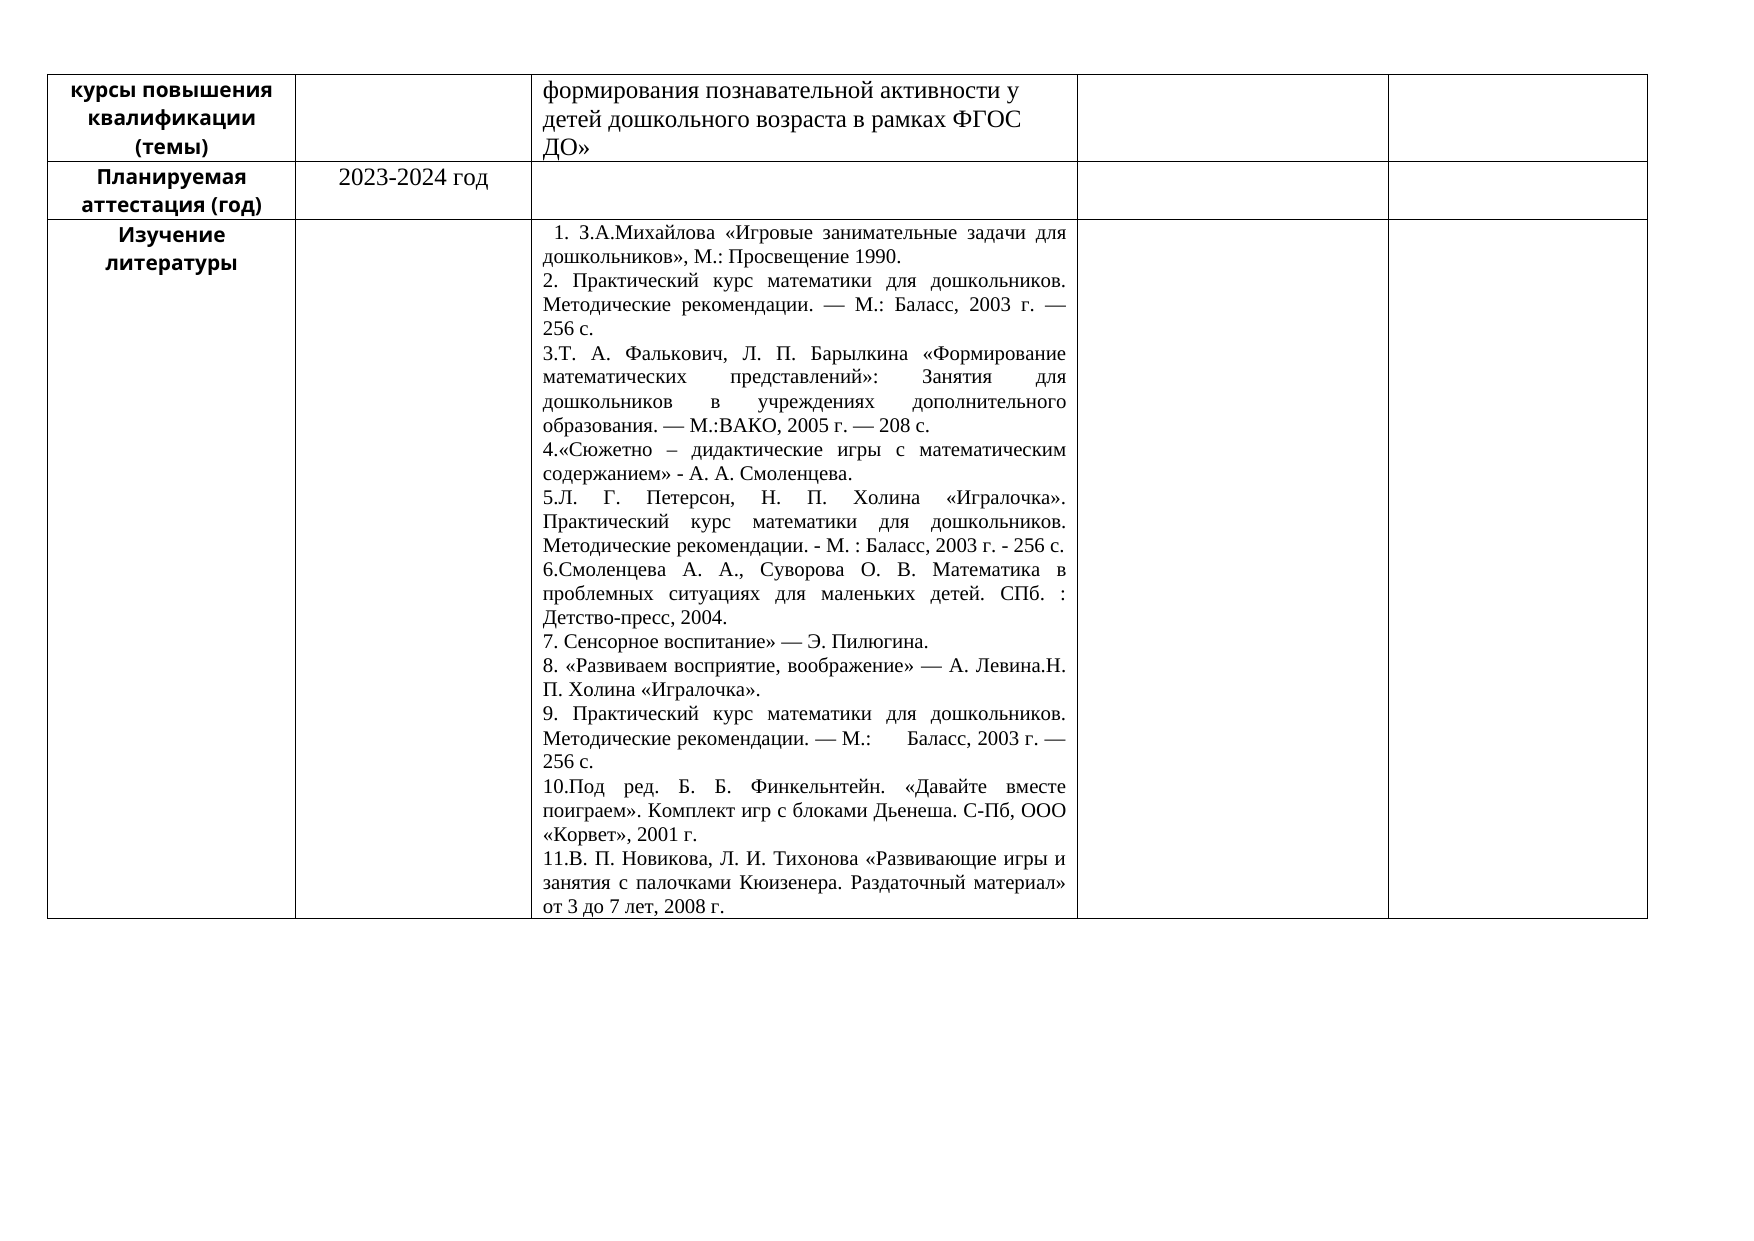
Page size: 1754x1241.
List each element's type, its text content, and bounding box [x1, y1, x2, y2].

table_cell Изучение литературы [48, 220, 295, 918]
table_cell [296, 75, 531, 161]
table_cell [48, 75, 295, 161]
table_cell [1389, 220, 1647, 918]
table_cell [532, 162, 1077, 219]
table_cell 2023-2024 год [296, 162, 531, 219]
table_cell [1389, 75, 1647, 161]
table_cell [1078, 75, 1388, 161]
table_cell 1. З.А.Михайлова «Игровые занимательные задачи для дошкольников», М.: Просвещение 1990. 2. Практический курс математики для дошкольников. Методические рекомендации. — М.: Баласс, 2003 г. — 256 с. 3.Т. А. Фалькович, Л. П. Барылкина «Формирование математических представлений»: Занятия для дошкольников в учреждениях дополнительного образования. — М.:ВАКО, 2005 г. — 208 с. 4.«Сюжетно – дидактические игры с математическим содержанием» - А. А. Смоленцева. 5.Л. Г. Петерсон, Н. П. Холина «Игралочка». Практический курс математики для дошкольников. Методические рекомендации. - М. : Баласс, 2003 г. - 256 с. 6.Смоленцева А. А., Суворова О. В. Математика в проблемных ситуациях для маленьких детей. СПб. : Детство-пресс, 2004. 7. Сенсорное воспитание» — Э. Пилюгина. 8. «Развиваем восприятие, воображение» — А. Левина.Н. П. Холина «Игралочка». 9. Практический курс математики для дошкольников. Методические рекомендации. — М.: Баласс, 2003 г. — 256 с. 10.Под ред. Б. Б. Финкельнтейн. «Давайте вместе поиграем». Комплект игр с блоками Дьенеша. С-Пб, ООО «Корвет», 2001 г. 11.В. П. Новикова, Л. И. Тихонова «Развивающие игры и занятия с палочками Кюизенера. Раздаточный материал» от 3 до 7 лет, 2008 г. [532, 220, 1077, 918]
table_cell Планируемая аттестация (год) [48, 162, 295, 219]
table_cell [296, 220, 531, 918]
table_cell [532, 75, 1077, 161]
table_cell [1078, 162, 1388, 219]
table_cell [1078, 220, 1388, 918]
table_cell [1389, 162, 1647, 219]
